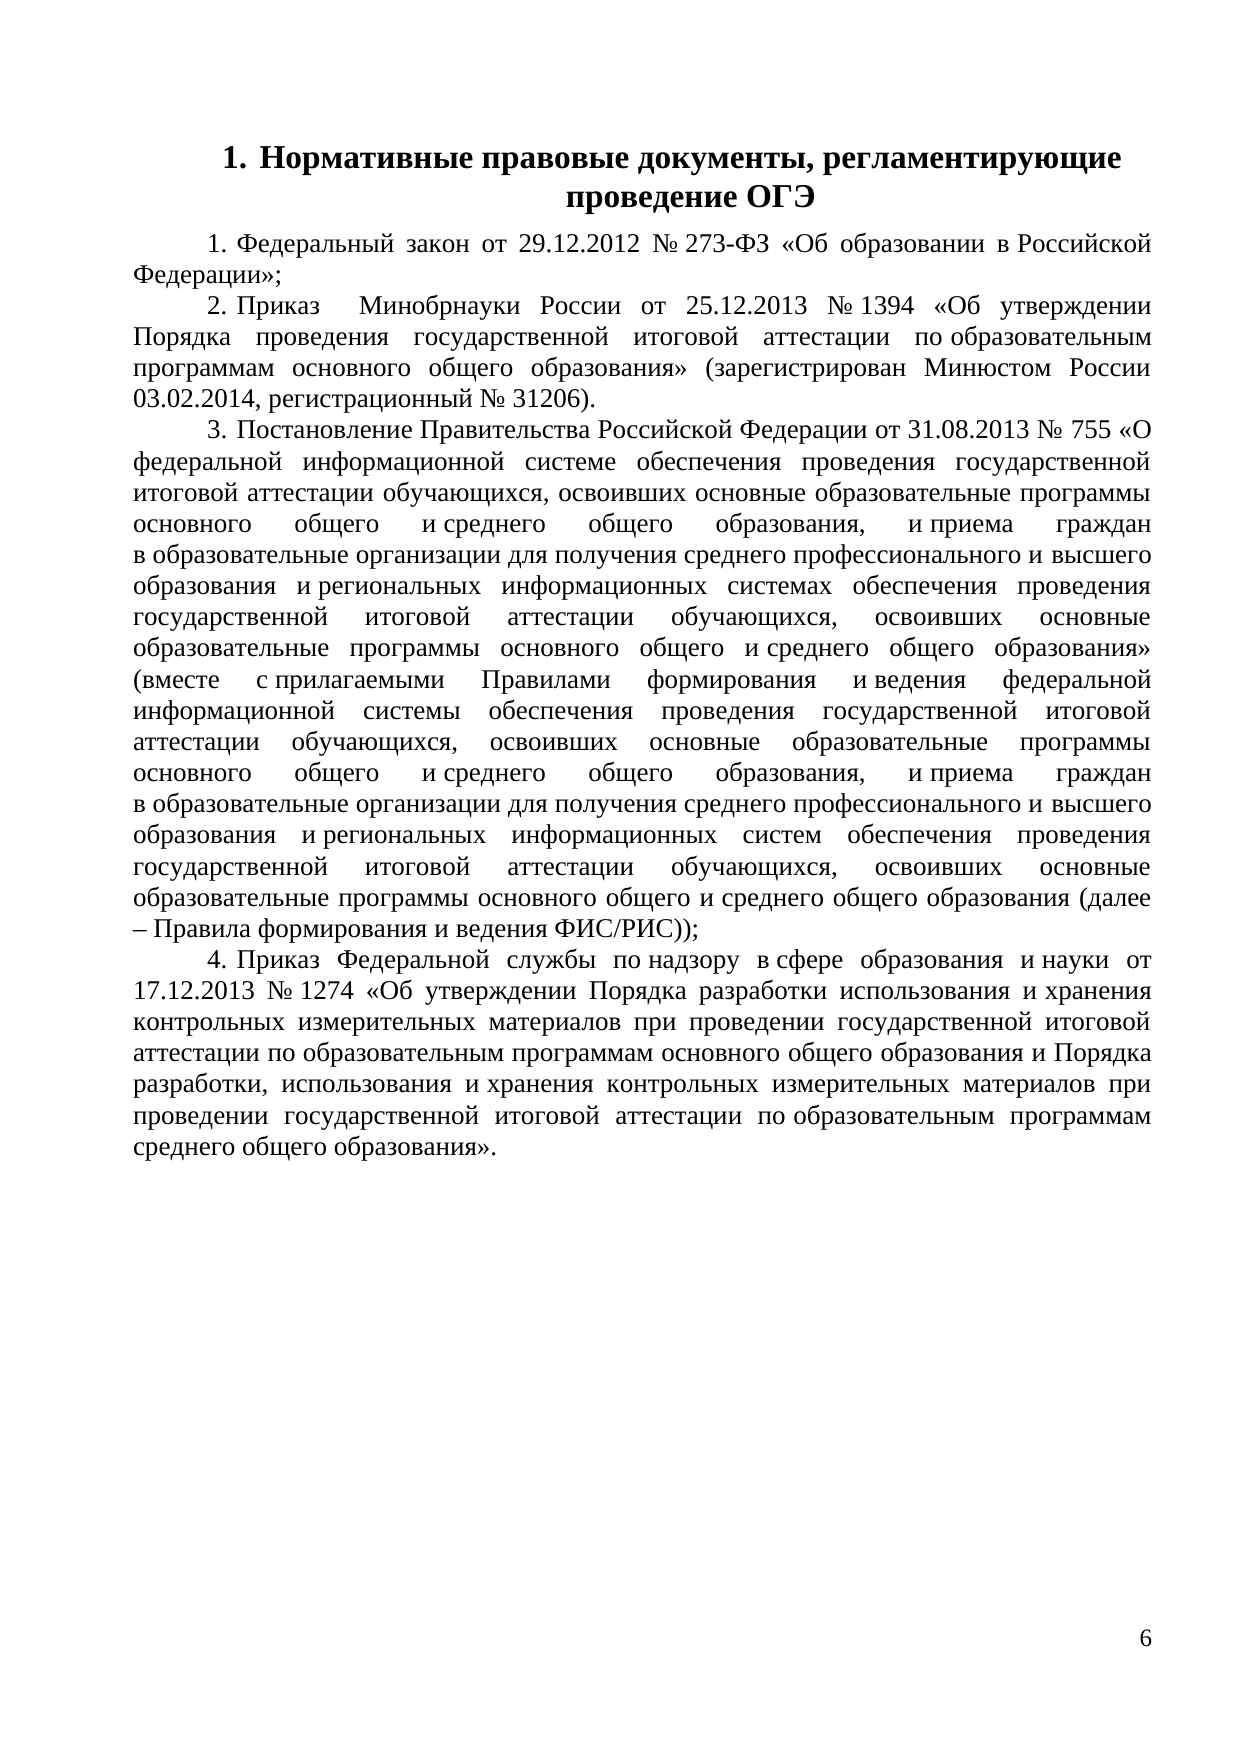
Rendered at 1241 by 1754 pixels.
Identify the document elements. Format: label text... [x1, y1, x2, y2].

list Федеральный закон от 29.12.2012 № 273-ФЗ «Об образовании в Российской Федерации»; [133, 227, 1152, 289]
list Приказ Федеральной службы по надзору в сфере образования и науки от 17.12.2013 № 1274 «Об утверждении Порядка разработки использования и хранения контрольных измерительных материалов при проведении государственной итоговой аттестации по образовательным программам основного общего образования и Порядка разработки, использования и хранения контрольных измерительных материалов при проведении государственной итоговой аттестации по образовательным программам среднего общего образования». [133, 943, 1152, 1161]
subtitle Нормативные правовые документы, регламентирующие проведение ОГЭ [192, 137, 1152, 214]
list Постановление Правительства Российской Федерации от 31.08.2013 № 755 «О федеральной информационной системе обеспечения проведения государственной итоговой аттестации обучающихся, освоивших основные образовательные программы основного общего и среднего общего образования, и приема граждан в образовательные организации для получения среднего профессионального и высшего образования и региональных информационных системах обеспечения проведения государственной итоговой аттестации обучающихся, освоивших основные образовательные программы основного общего и среднего общего образования» (вместе с прилагаемыми Правилами формирования и ведения федеральной информационной системы обеспечения проведения государственной итоговой аттестации обучающихся, освоивших основные образовательные программы основного общего и среднего общего образования, и приема граждан в образовательные организации для получения среднего профессионального и высшего образования и региональных информационных систем обеспечения проведения государственной итоговой аттестации обучающихся, освоивших основные образовательные программы основного общего и среднего общего образования (далее – Правила формирования и ведения ФИС/РИС)); [133, 413, 1152, 943]
list Приказ Минобрнауки России от 25.12.2013 № 1394 «Об утверждении Порядка проведения государственной итоговой аттестации по образовательным программам основного общего образования» (зарегистрирован Минюстом России 03.02.2014, регистрационный № 31206). [133, 289, 1152, 413]
